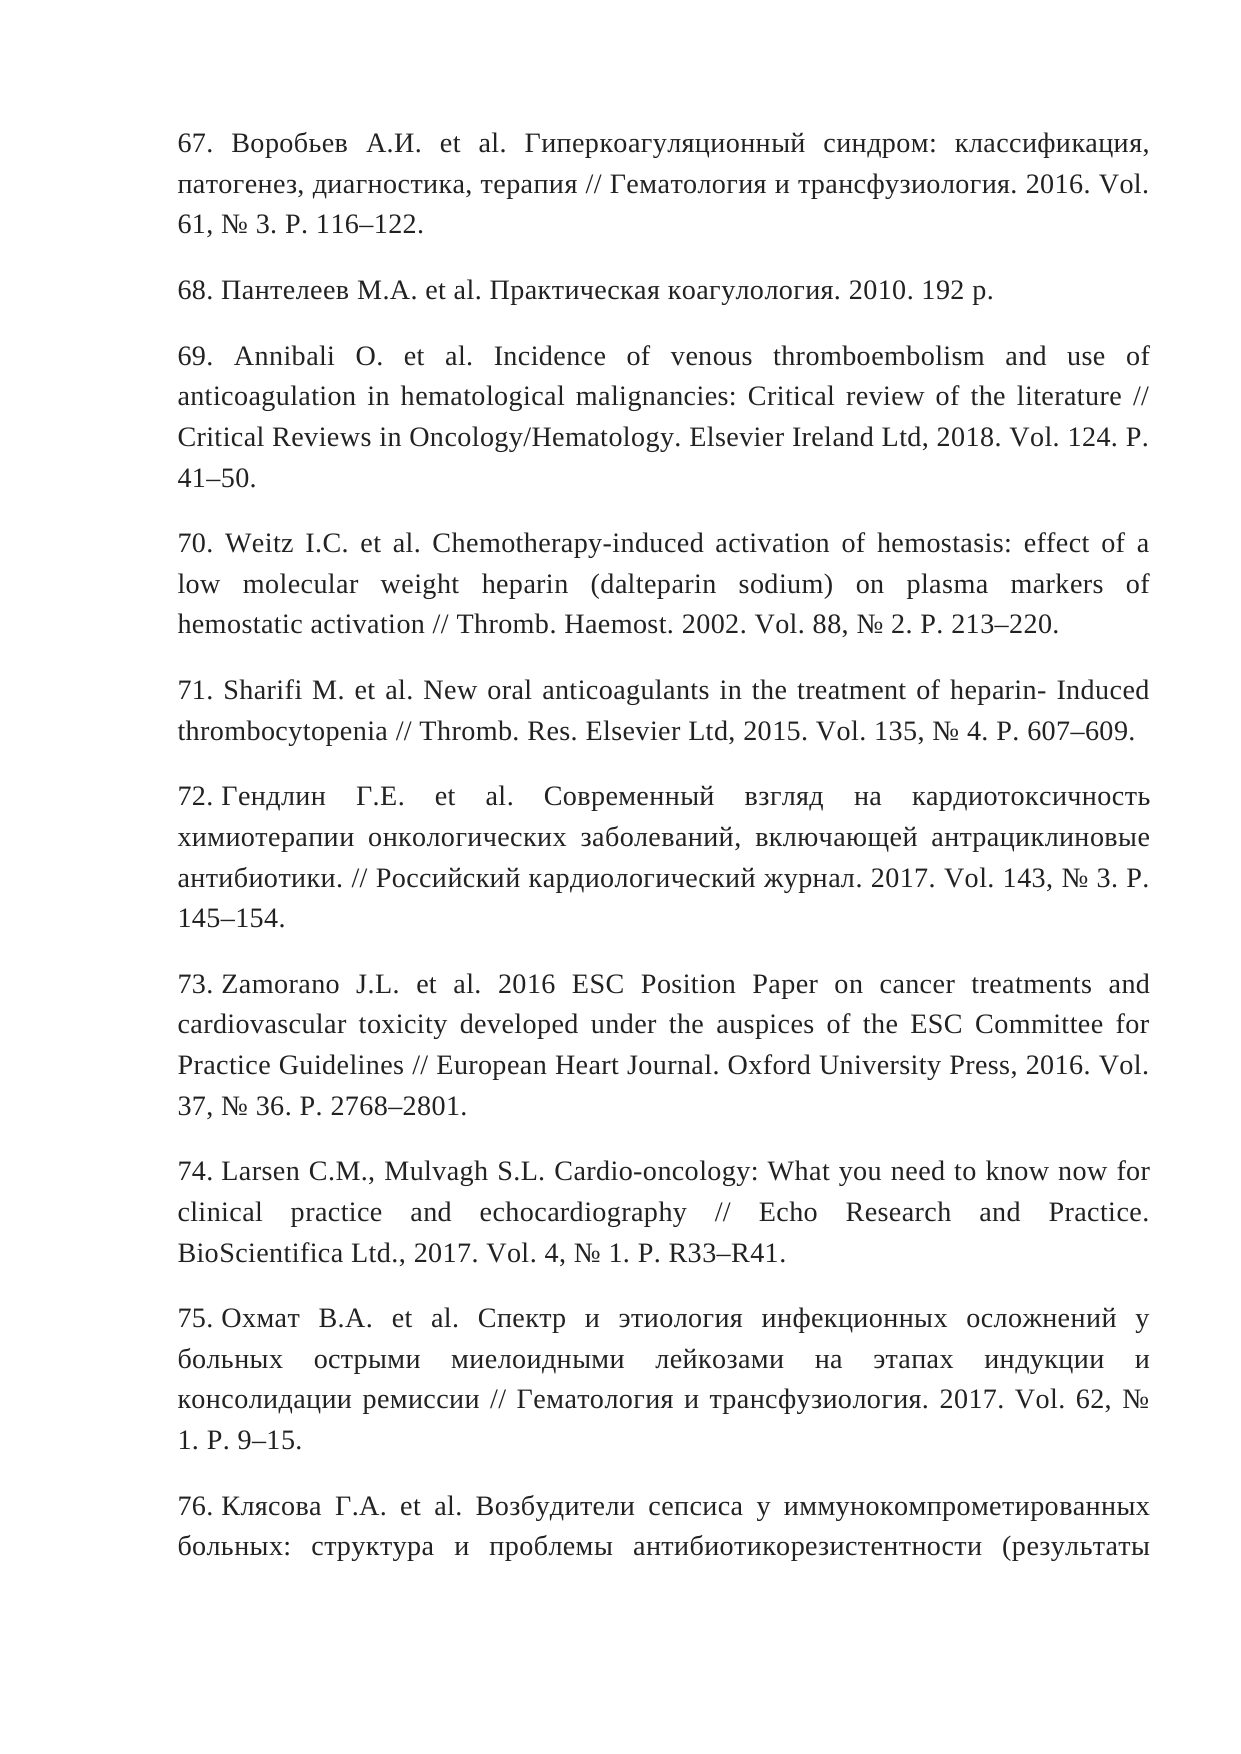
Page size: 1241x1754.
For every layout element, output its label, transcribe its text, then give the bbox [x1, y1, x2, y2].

text 67. Воробьев А.И. et al. Гиперкоагуляционный синдром: классификация, патогенез, диагностика, терапия // Гематология и трансфузиология. 2016. Vol. 61, № 3. P. 116–122. [177, 118, 1152, 240]
text 70. Weitz I.C. et al. Chemotherapy-induced activation of hemostasis: effect of a low molecular weight heparin (dalteparin sodium) on plasma markers of hemostatic activation // Thromb. Haemost. 2002. Vol. 88, № 2. P. 213–220. [177, 518, 1152, 640]
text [177, 1481, 1152, 1562]
text 69. Annibali O. et al. Incidence of venous thromboembolism and use of anticoagulation in hematological malignancies: Critical review of the literature // Critical Reviews in Oncology/Hematology. Elsevier Ireland Ltd, 2018. Vol. 124. P. 41–50. [177, 331, 1152, 493]
text 75. Охмат В.А. et al. Спектр и этиология инфекционных осложнений у больных острыми миелоидными лейкозами на этапах индукции и консолидации ремиссии // Гематология и трансфузиология. 2017. Vol. 62, № 1. P. 9–15. [177, 1293, 1152, 1456]
text 71. Sharifi M. et al. New oral anticoagulants in the treatment of heparin- Induced thrombocytopenia // Thromb. Res. Elsevier Ltd, 2015. Vol. 135, № 4. P. 607–609. [177, 665, 1152, 746]
text 74. Larsen C.M., Mulvagh S.L. Cardio-oncology: What you need to know now for clinical practice and echocardiography // Echo Research and Practice. BioScientifica Ltd., 2017. Vol. 4, № 1. P. R33–R41. [177, 1146, 1152, 1268]
text 72. Гендлин Г.Е. et al. Современный взгляд на кардиотоксичность химиотерапии онкологических заболеваний, включающей антрациклиновые антибиотики. // Российский кардиологический журнал. 2017. Vol. 143, № 3. P. 145–154. [177, 771, 1152, 934]
text 73. Zamorano J.L. et al. 2016 ESC Position Paper on cancer treatments and cardiovascular toxicity developed under the auspices of the ESC Committee for Practice Guidelines // European Heart Journal. Oxford University Press, 2016. Vol. 37, № 36. P. 2768–2801. [177, 959, 1152, 1121]
text 68. Пантелеев М.А. et al. Практическая коагулология. 2010. 192 p. [177, 265, 1152, 306]
